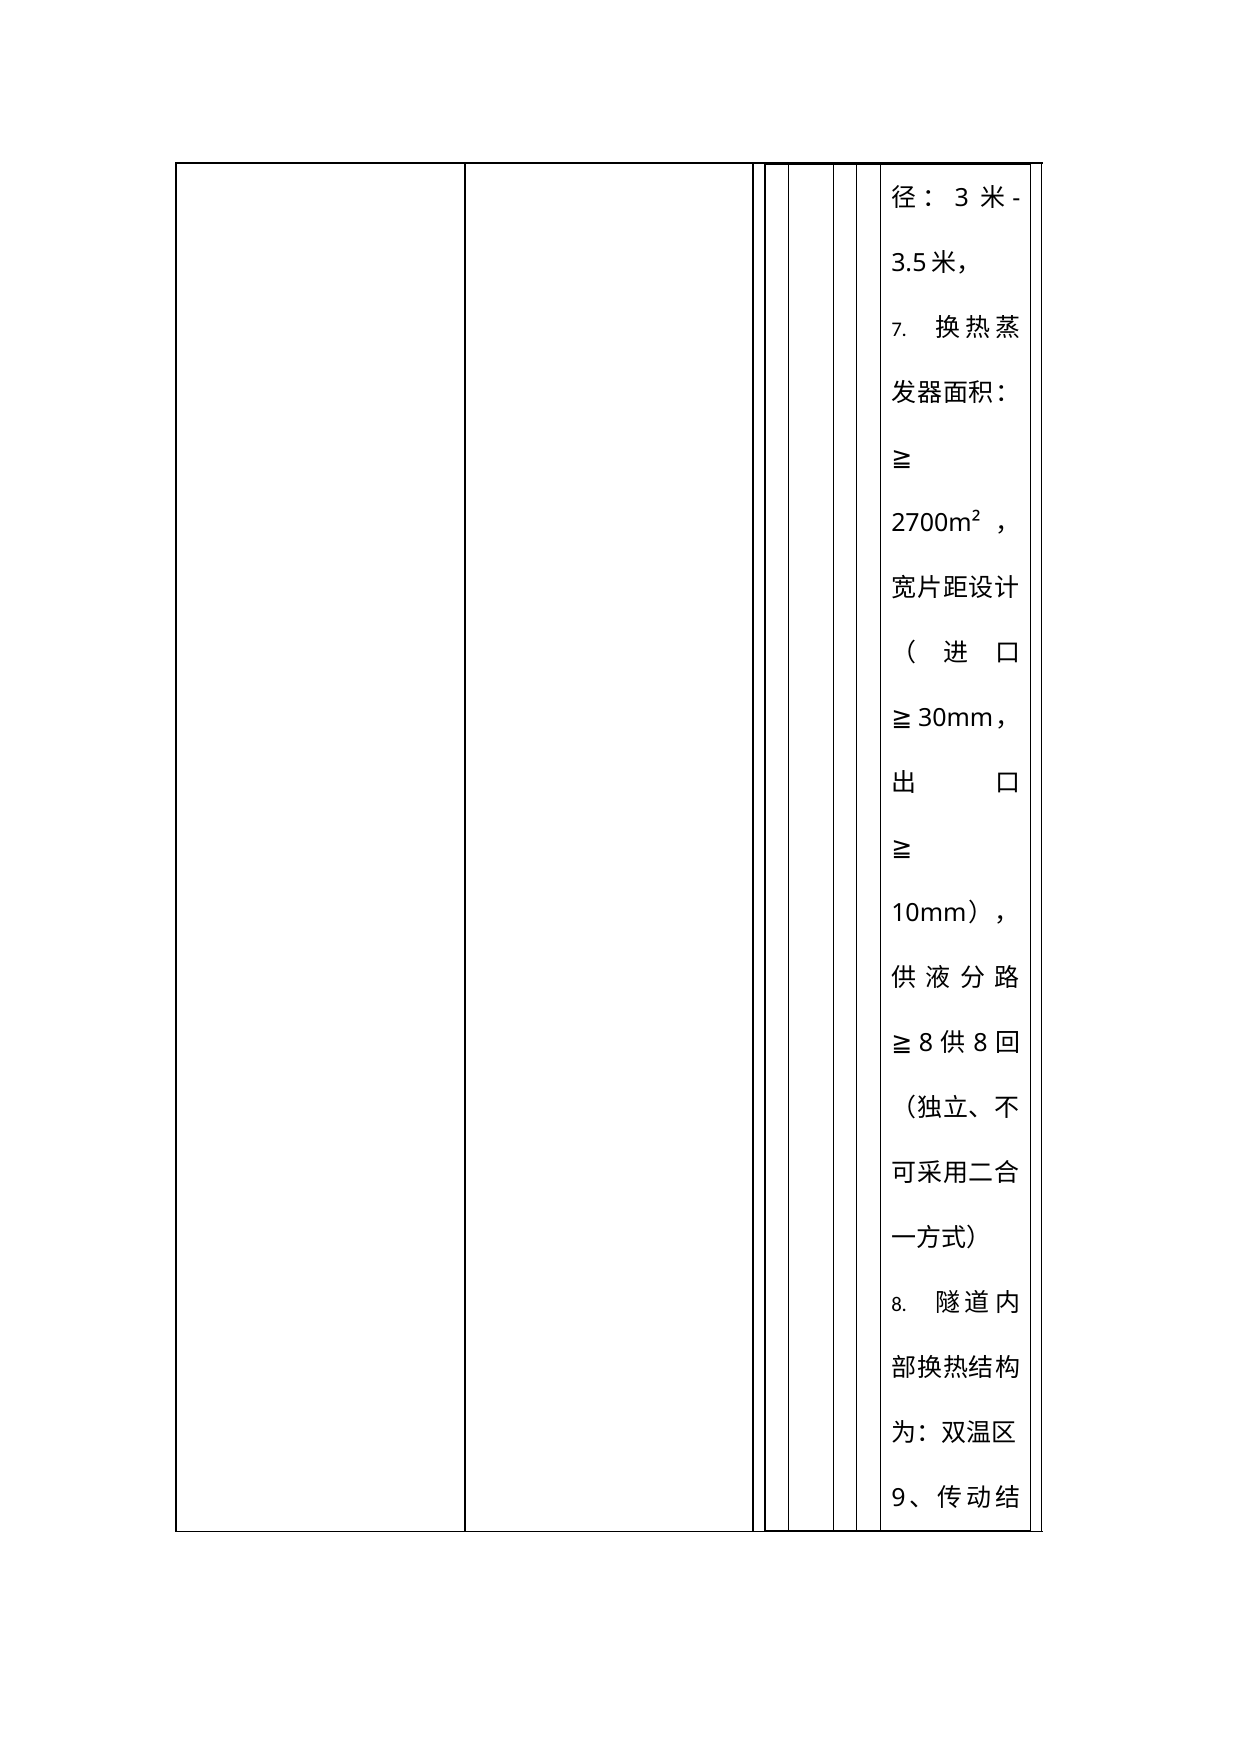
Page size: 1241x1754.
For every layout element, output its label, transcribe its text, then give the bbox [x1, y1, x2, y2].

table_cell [754, 164, 764, 1531]
table_cell [466, 164, 752, 1531]
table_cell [857, 165, 880, 1530]
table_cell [789, 165, 833, 1530]
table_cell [881, 165, 1030, 1530]
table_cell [834, 165, 856, 1530]
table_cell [1031, 164, 1041, 1531]
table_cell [766, 165, 788, 1530]
table_cell 1 [177, 164, 464, 1531]
